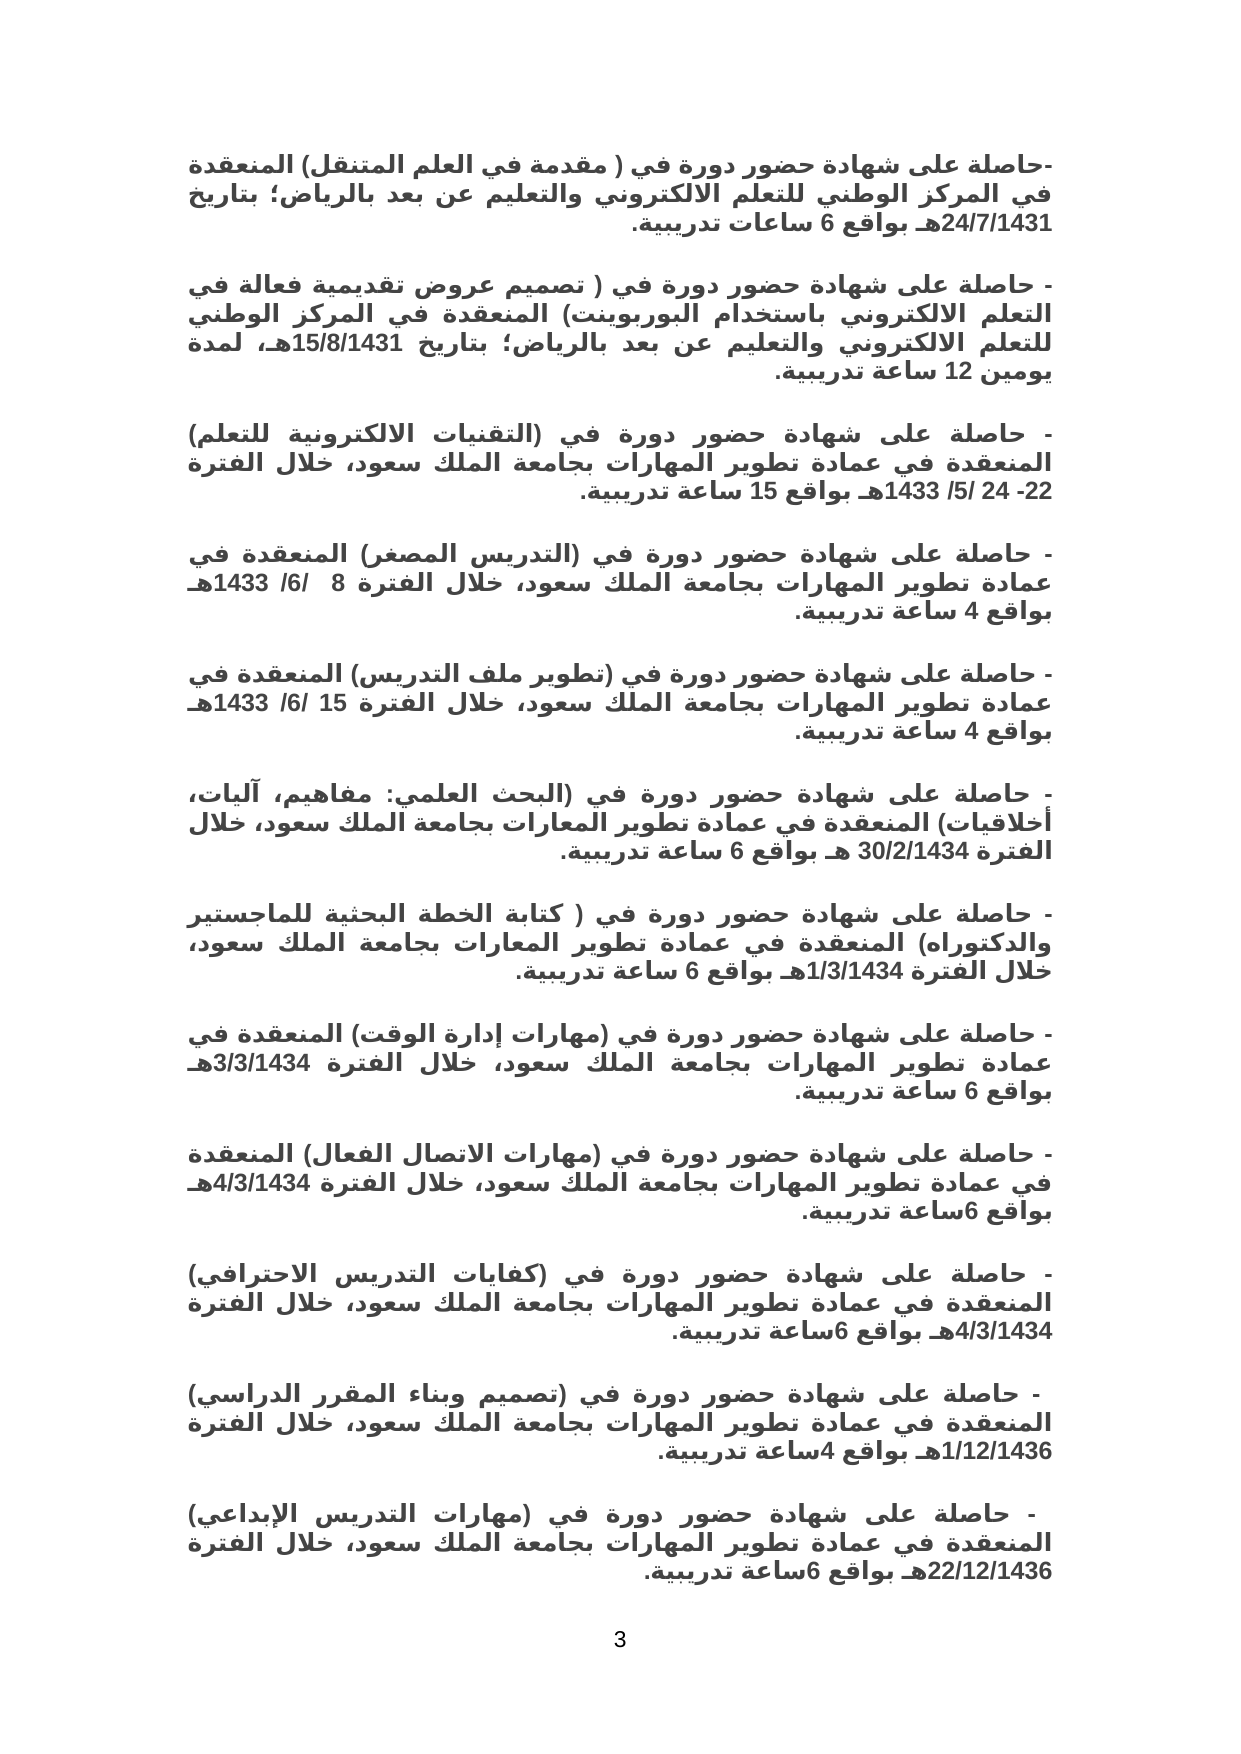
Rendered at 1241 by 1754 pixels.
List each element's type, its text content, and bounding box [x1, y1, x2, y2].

text - حاصلة على شهادة حضور دورة في (مهارات إدارة الوقت) المنعقدة في عمادة تطوير المهارات بجامعة الملك سعود، خلال الفترة 3/3/1434هـ بواقع 6 ساعة تدريبية. [187, 1019, 1053, 1105]
text - حاصلة على شهادة حضور دورة في (تطوير ملف التدريس) المنعقدة في عمادة تطوير المهارات بجامعة الملك سعود، خلال الفترة 15 /6/ 1433هـ بواقع 4 ساعة تدريبية. [187, 659, 1053, 745]
text - حاصلة على شهادة حضور دورة في (البحث العلمي: مفاهيم، آليات، أخلاقيات) المنعقدة في عمادة تطوير المعارات بجامعة الملك سعود، خلال الفترة 30/2/1434 هـ بواقع 6 ساعة تدريبية. [187, 779, 1053, 865]
text - حاصلة على شهادة حضور دورة في (مهارات الاتصال الفعال) المنعقدة في عمادة تطوير المهارات بجامعة الملك سعود، خلال الفترة 4/3/1434هـ بواقع 6ساعة تدريبية. [187, 1139, 1053, 1225]
text -حاصلة على شهادة حضور دورة في ( مقدمة في العلم المتنقل) المنعقدة في المركز الوطني للتعلم الالكتروني والتعليم عن بعد بالرياض؛ بتاريخ 24/7/1431هـ بواقع 6 ساعات تدريبية. [187, 150, 1053, 236]
text - حاصلة على شهادة حضور دورة في ( كتابة الخطة البحثية للماجستير والدكتوراه) المنعقدة في عمادة تطوير المعارات بجامعة الملك سعود، خلال الفترة 1/3/1434هـ بواقع 6 ساعة تدريبية. [187, 899, 1053, 985]
text - حاصلة على شهادة حضور دورة في (كفايات التدريس الاحترافي) المنعقدة في عمادة تطوير المهارات بجامعة الملك سعود، خلال الفترة 4/3/1434هـ بواقع 6ساعة تدريبية. [187, 1259, 1053, 1345]
text - حاصلة على شهادة حضور دورة في (التدريس المصغر) المنعقدة في عمادة تطوير المهارات بجامعة الملك سعود، خلال الفترة 8 /6/ 1433هـ بواقع 4 ساعة تدريبية. [187, 539, 1053, 625]
text - حاصلة على شهادة حضور دورة في (تصميم وبناء المقرر الدراسي) المنعقدة في عمادة تطوير المهارات بجامعة الملك سعود، خلال الفترة 1/12/1436هـ بواقع 4ساعة تدريبية. [187, 1379, 1053, 1465]
text - حاصلة على شهادة حضور دورة في (التقنيات الالكترونية للتعلم) المنعقدة في عمادة تطوير المهارات بجامعة الملك سعود، خلال الفترة 22- 24 /5/ 1433هـ بواقع 15 ساعة تدريبية. [187, 419, 1053, 505]
text - حاصلة على شهادة حضور دورة في ( تصميم عروض تقديمية فعالة في التعلم الالكتروني باستخدام البوربوينت) المنعقدة في المركز الوطني للتعلم الالكتروني والتعليم عن بعد بالرياض؛ بتاريخ 15/8/1431هـ، لمدة يومين 12 ساعة تدريبية. [187, 270, 1053, 385]
text - حاصلة على شهادة حضور دورة في (مهارات التدريس الإبداعي) المنعقدة في عمادة تطوير المهارات بجامعة الملك سعود، خلال الفترة 22/12/1436هـ بواقع 6ساعة تدريبية. [187, 1499, 1053, 1585]
